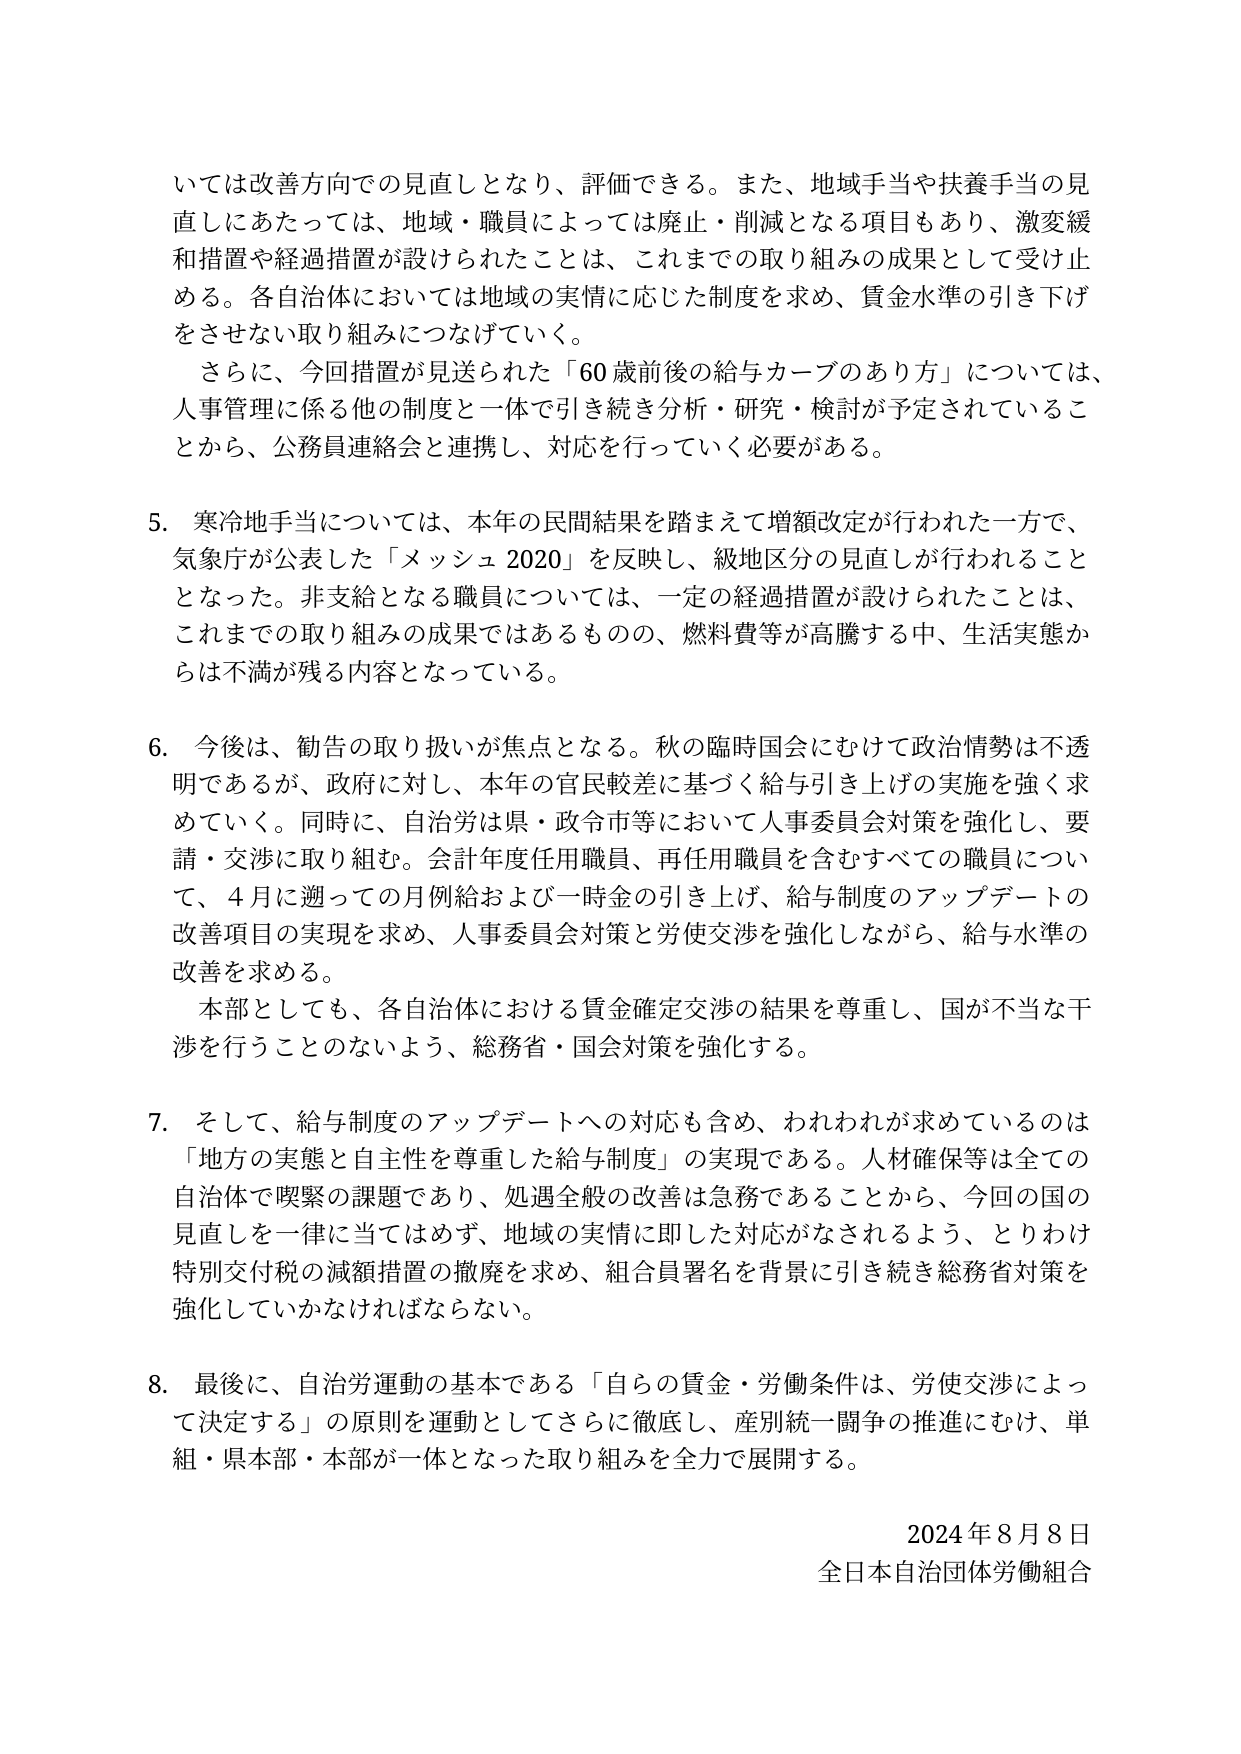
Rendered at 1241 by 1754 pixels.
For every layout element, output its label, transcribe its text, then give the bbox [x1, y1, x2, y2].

text 8. 最後に、自治労運動の基本である「自らの賃金・労働条件は、労使交渉によって決定する」の原則を運動としてさらに徹底し、産別統一闘争の推進にむけ、単組・県本部・本部が一体となった取り組みを全力で展開する。 [148, 1364, 1092, 1477]
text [148, 164, 1092, 352]
text 本部としても、各自治体における賃金確定交渉の結果を尊重し、国が不当な干渉を行うことのないよう、総務省・国会対策を強化する。 [148, 989, 1092, 1064]
text 全日本自治団体労働組合 [148, 1552, 1092, 1589]
text さらに、今回措置が見送られた「60歳前後の給与カーブのあり方」については、人事管理に係る他の制度と一体で引き続き分析・研究・検討が予定されていることから、公務員連絡会と連携し、対応を行っていく必要がある。 [148, 352, 1092, 464]
text 7. そして、給与制度のアップデートへの対応も含め、われわれが求めているのは「地方の実態と自主性を尊重した給与制度」の実現である。人材確保等は全ての自治体で喫緊の課題であり、処遇全般の改善は急務であることから、今回の国の見直しを一律に当てはめず、地域の実情に即した対応がなされるよう、とりわけ特別交付税の減額措置の撤廃を求め、組合員署名を背景に引き続き総務省対策を強化していかなければならない。 [148, 1102, 1092, 1327]
text 6. 今後は、勧告の取り扱いが焦点となる。秋の臨時国会にむけて政治情勢は不透明であるが、政府に対し、本年の官民較差に基づく給与引き上げの実施を強く求めていく。同時に、自治労は県・政令市等において人事委員会対策を強化し、要請・交渉に取り組む。会計年度任用職員、再任用職員を含むすべての職員について、４月に遡っての月例給および一時金の引き上げ、給与制度のアップデートの改善項目の実現を求め、人事委員会対策と労使交渉を強化しながら、給与水準の改善を求める。 [148, 727, 1092, 989]
text 2024年８月８日 [148, 1514, 1092, 1552]
text 5. 寒冷地手当については、本年の民間結果を踏まえて増額改定が行われた一方で、気象庁が公表した「メッシュ2020」を反映し、級地区分の見直しが行われることとなった。非支給となる職員については、一定の経過措置が設けられたことは、これまでの取り組みの成果ではあるものの、燃料費等が高騰する中、生活実態からは不満が残る内容となっている。 [148, 502, 1092, 689]
